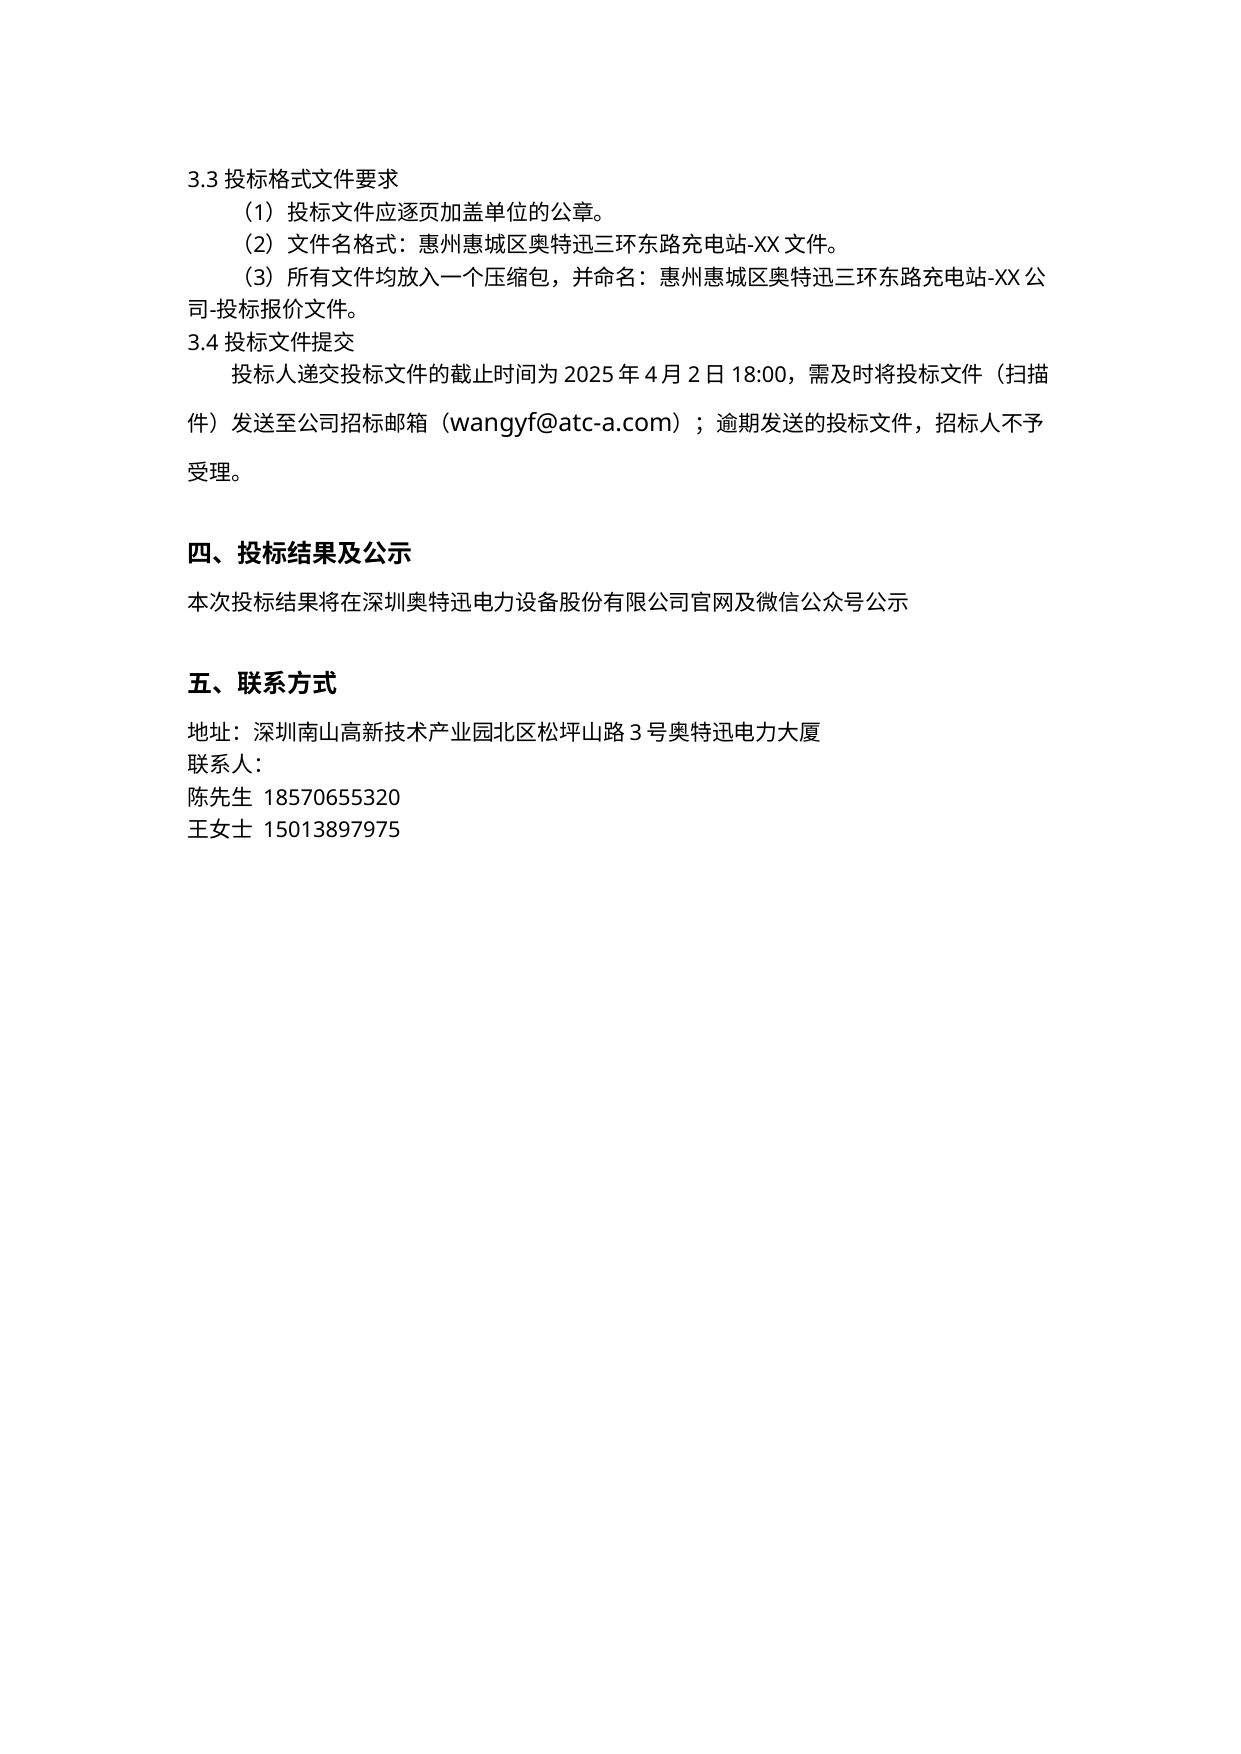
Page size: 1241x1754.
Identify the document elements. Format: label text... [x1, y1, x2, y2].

text （1）投标文件应逐页加盖单位的公章。 [187, 194, 1053, 227]
text 陈先生 18570655320 [187, 779, 1053, 812]
text 投标人递交投标文件的截止时间为2025年4月2日18:00，需及时将投标文件（扫描件）发送至公司招标邮箱（wangyf@atc-a.com）；逾期发送的投标文件，招标人不予受理。 [187, 357, 1053, 487]
text （3）所有文件均放入一个压缩包，并命名：惠州惠城区奥特迅三环东路充电站-XX公司-投标报价文件。 [187, 259, 1053, 324]
text 3.4 投标文件提交 [187, 324, 1053, 357]
text 联系人： [187, 747, 1053, 779]
text 地址：深圳南山高新技术产业园北区松坪山路3号奥特迅电力大厦 [187, 714, 1053, 747]
text 本次投标结果将在深圳奥特迅电力设备股份有限公司官网及微信公众号公示 [187, 584, 1053, 617]
text 王女士 15013897975 [187, 812, 1053, 844]
text （2）文件名格式：惠州惠城区奥特迅三环东路充电站-XX文件。 [187, 227, 1053, 259]
text 3.3 投标格式文件要求 [187, 162, 1053, 194]
text 五、联系方式 [187, 649, 1053, 714]
text 四、投标结果及公示 [187, 519, 1053, 584]
